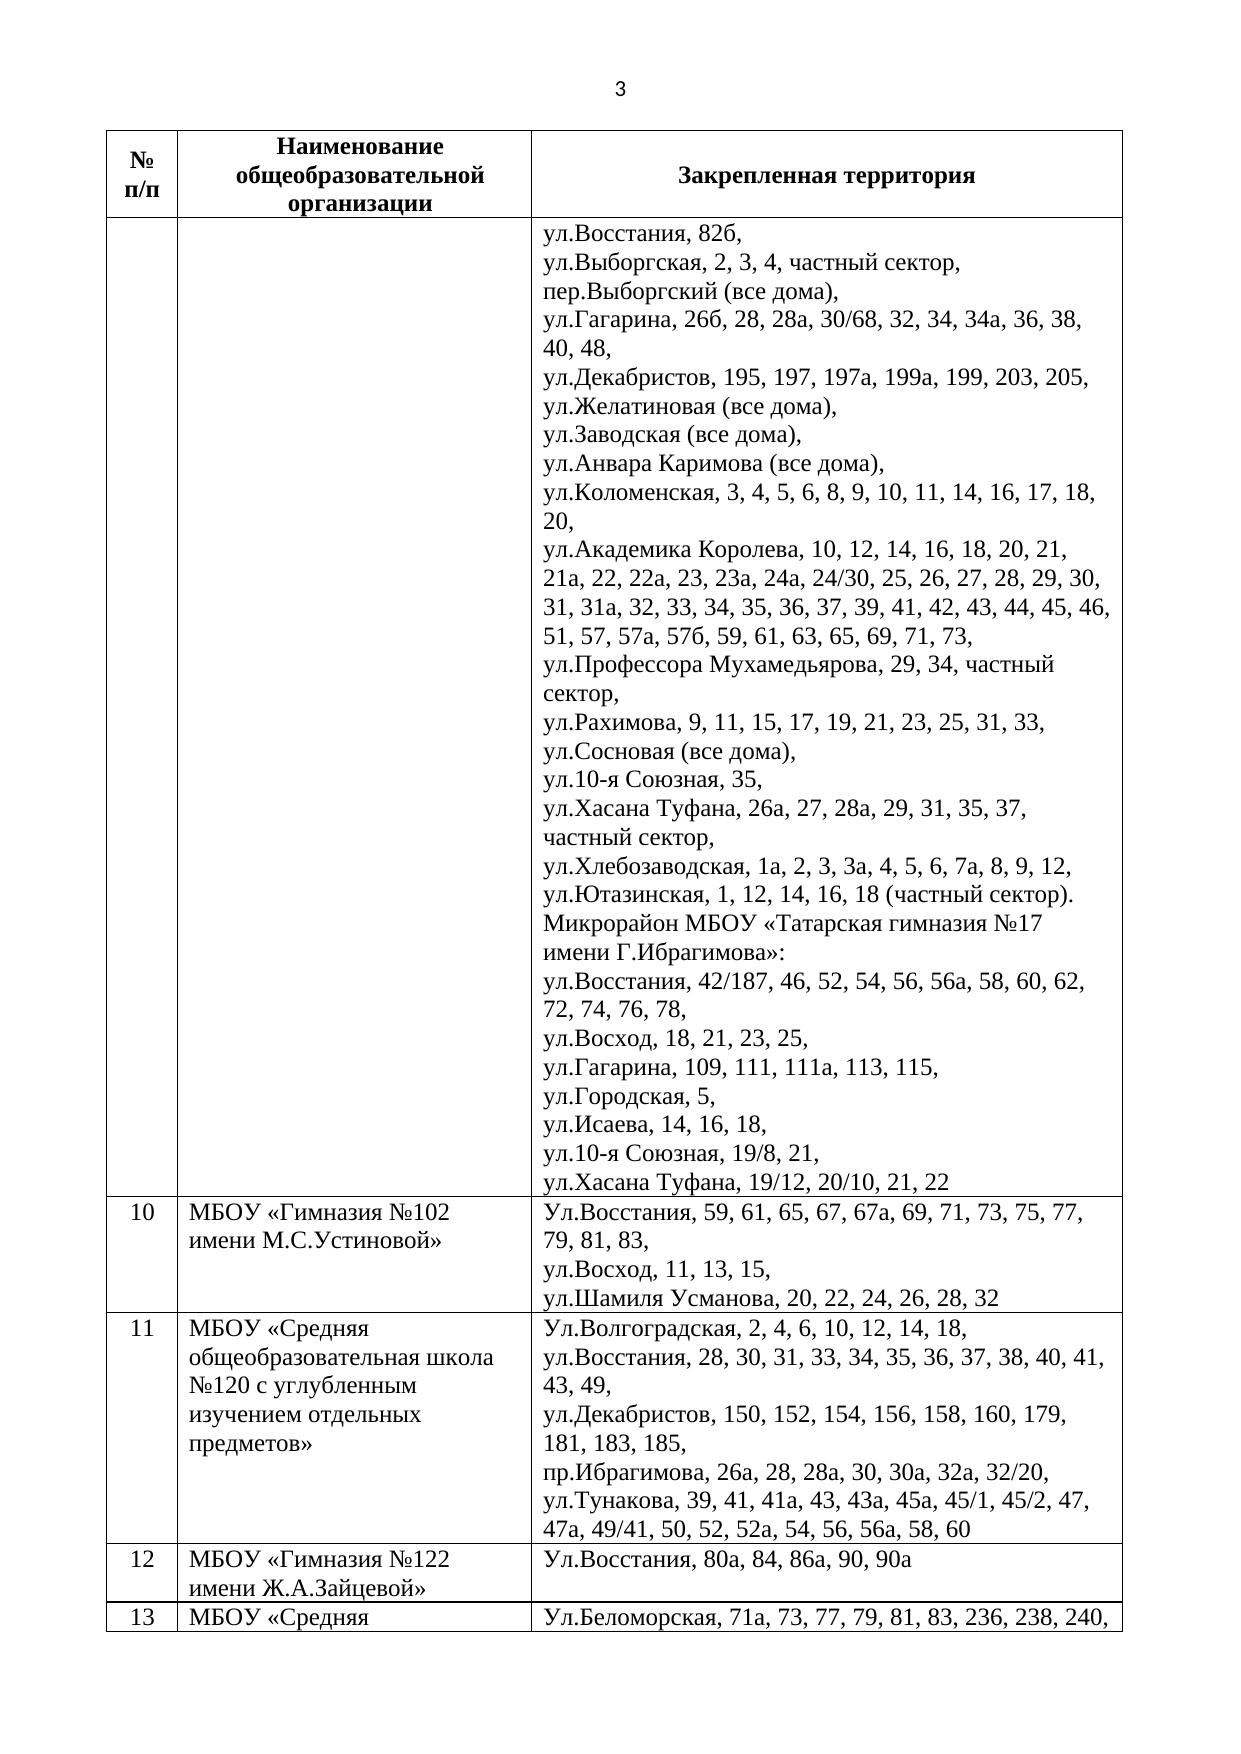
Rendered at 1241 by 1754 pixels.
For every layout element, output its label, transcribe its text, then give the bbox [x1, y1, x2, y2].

table_cell МБОУ «Гимназия №122 имени Ж.А.Зайцевой» [178, 1544, 531, 1601]
table_header № п/п [107, 131, 177, 217]
table_cell 13 [107, 1603, 177, 1631]
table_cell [532, 1603, 1122, 1631]
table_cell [178, 218, 531, 1196]
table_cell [178, 1603, 531, 1631]
table_cell 12 [107, 1544, 177, 1601]
table_cell Ул.Восстания, 80а, 84, 86а, 90, 90а [532, 1544, 1122, 1601]
table_cell Ул.Волгоградская, 2, 4, 6, 10, 12, 14, 18, ул.Восстания, 28, 30, 31, 33, 34, 35, 36, 37, 38, 40, 41, 43, 49, ул.Декабристов, 150, 152, 154, 156, 158, 160, 179, 181, 183, 185, пр.Ибрагимова, 26а, 28, 28а, 30, 30а, 32а, 32/20, ул.Тунакова, 39, 41, 41а, 43, 43а, 45а, 45/1, 45/2, 47, 47а, 49/41, 50, 52, 52а, 54, 56, 56а, 58, 60 [532, 1313, 1122, 1543]
table_cell 11 [107, 1313, 177, 1543]
table_cell 10 [107, 1197, 177, 1312]
table_header Наименование общеобразовательной организации [178, 131, 531, 217]
table_cell Ул.Восстания, 59, 61, 65, 67, 67а, 69, 71, 73, 75, 77, 79, 81, 83, ул.Восход, 11, 13, 15, ул.Шамиля Усманова, 20, 22, 24, 26, 28, 32 [532, 1197, 1122, 1312]
table_header Закрепленная территория [532, 131, 1122, 217]
table_cell 9 [107, 218, 177, 1196]
table_cell МБОУ «Средняя общеобразовательная школа №120 с углубленным изучением отдельных предметов» [178, 1313, 531, 1543]
table_cell МБОУ «Гимназия №102 имени М.С.Устиновой» [178, 1197, 531, 1312]
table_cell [532, 218, 1122, 1196]
